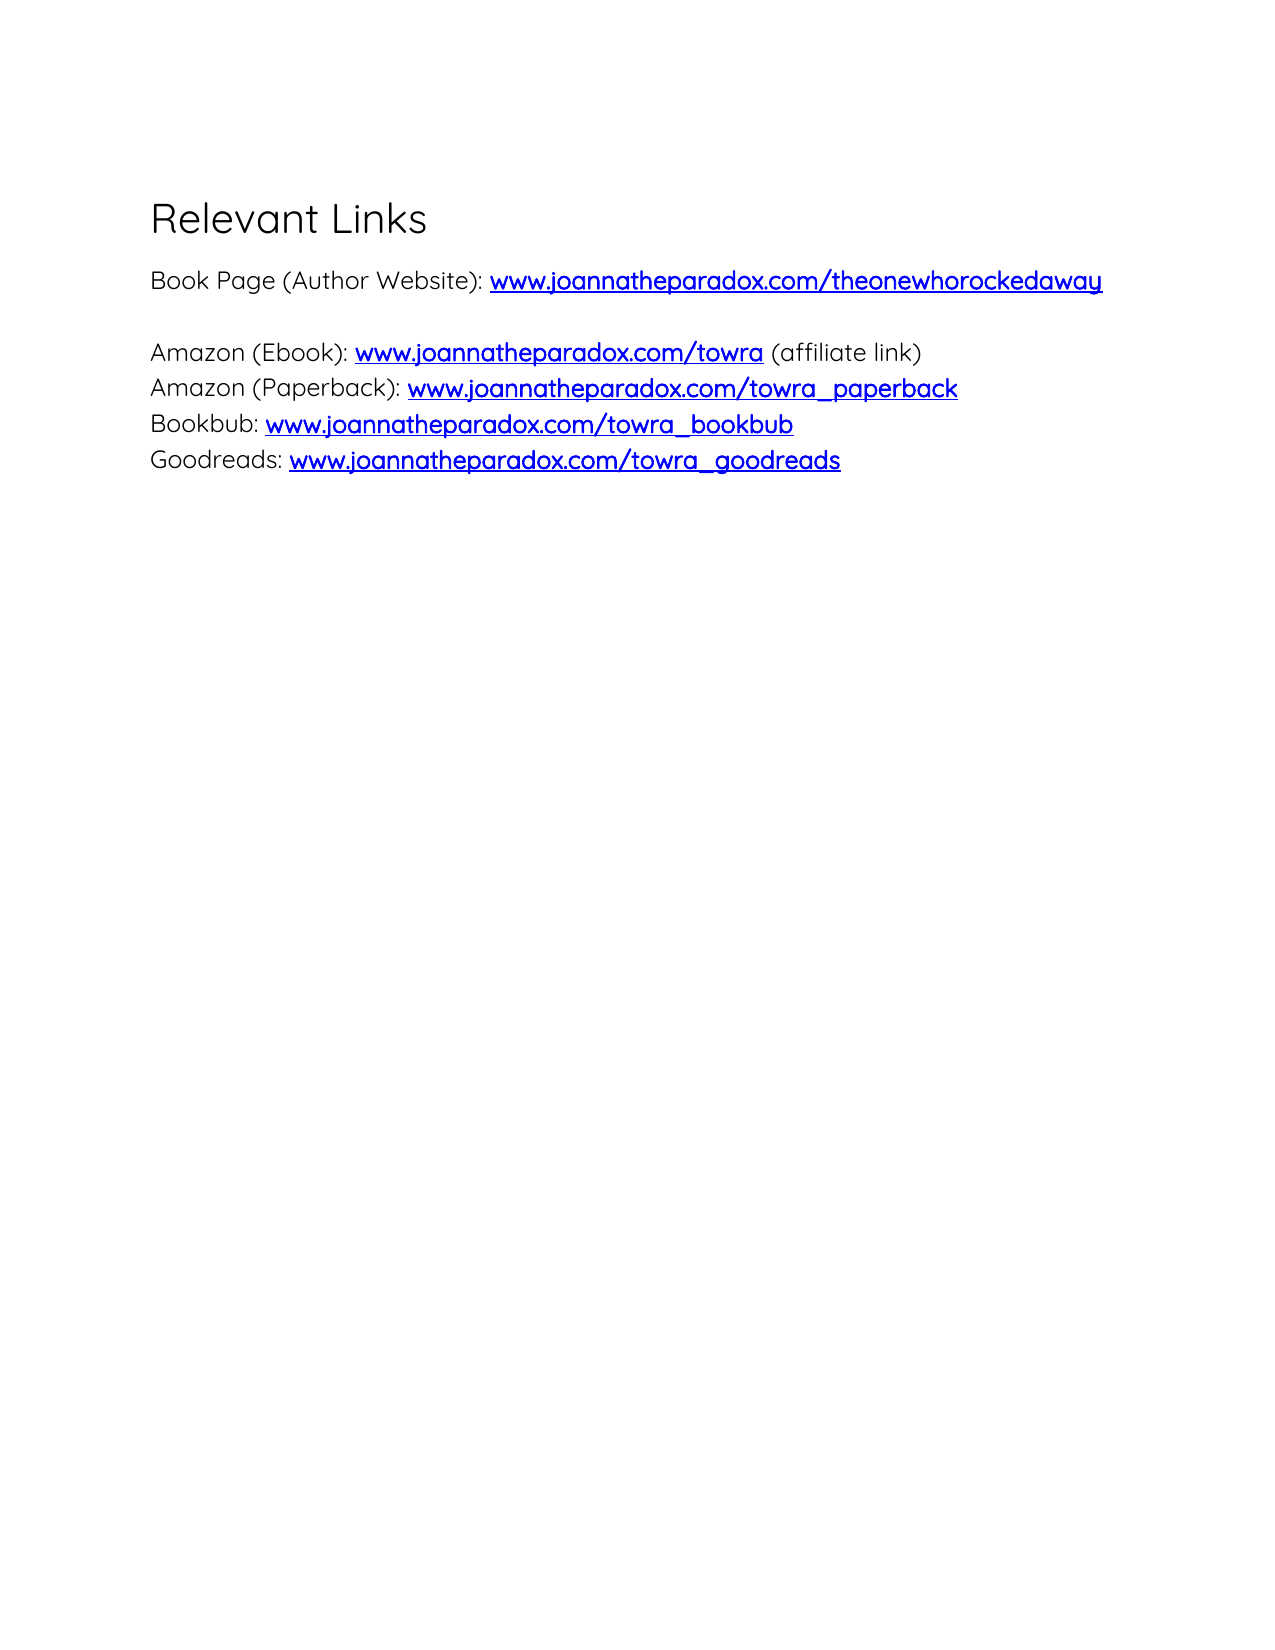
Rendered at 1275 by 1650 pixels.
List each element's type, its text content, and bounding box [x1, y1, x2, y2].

text Amazon (Ebook): www.joannatheparadox.com/towra (affiliate link) [150, 336, 1125, 367]
text Book Page (Author Website): www.joannatheparadox.com/theonewhorockedaway [150, 264, 1125, 295]
text Bookbub: www.joannatheparadox.com/towra_bookbub [150, 408, 1125, 439]
text Amazon (Paperback): www.joannatheparadox.com/towra_paperback [150, 372, 1125, 403]
text Goodreads: www.joannatheparadox.com/towra_goodreads [150, 444, 1125, 475]
subtitle Relevant Links [150, 192, 1125, 244]
